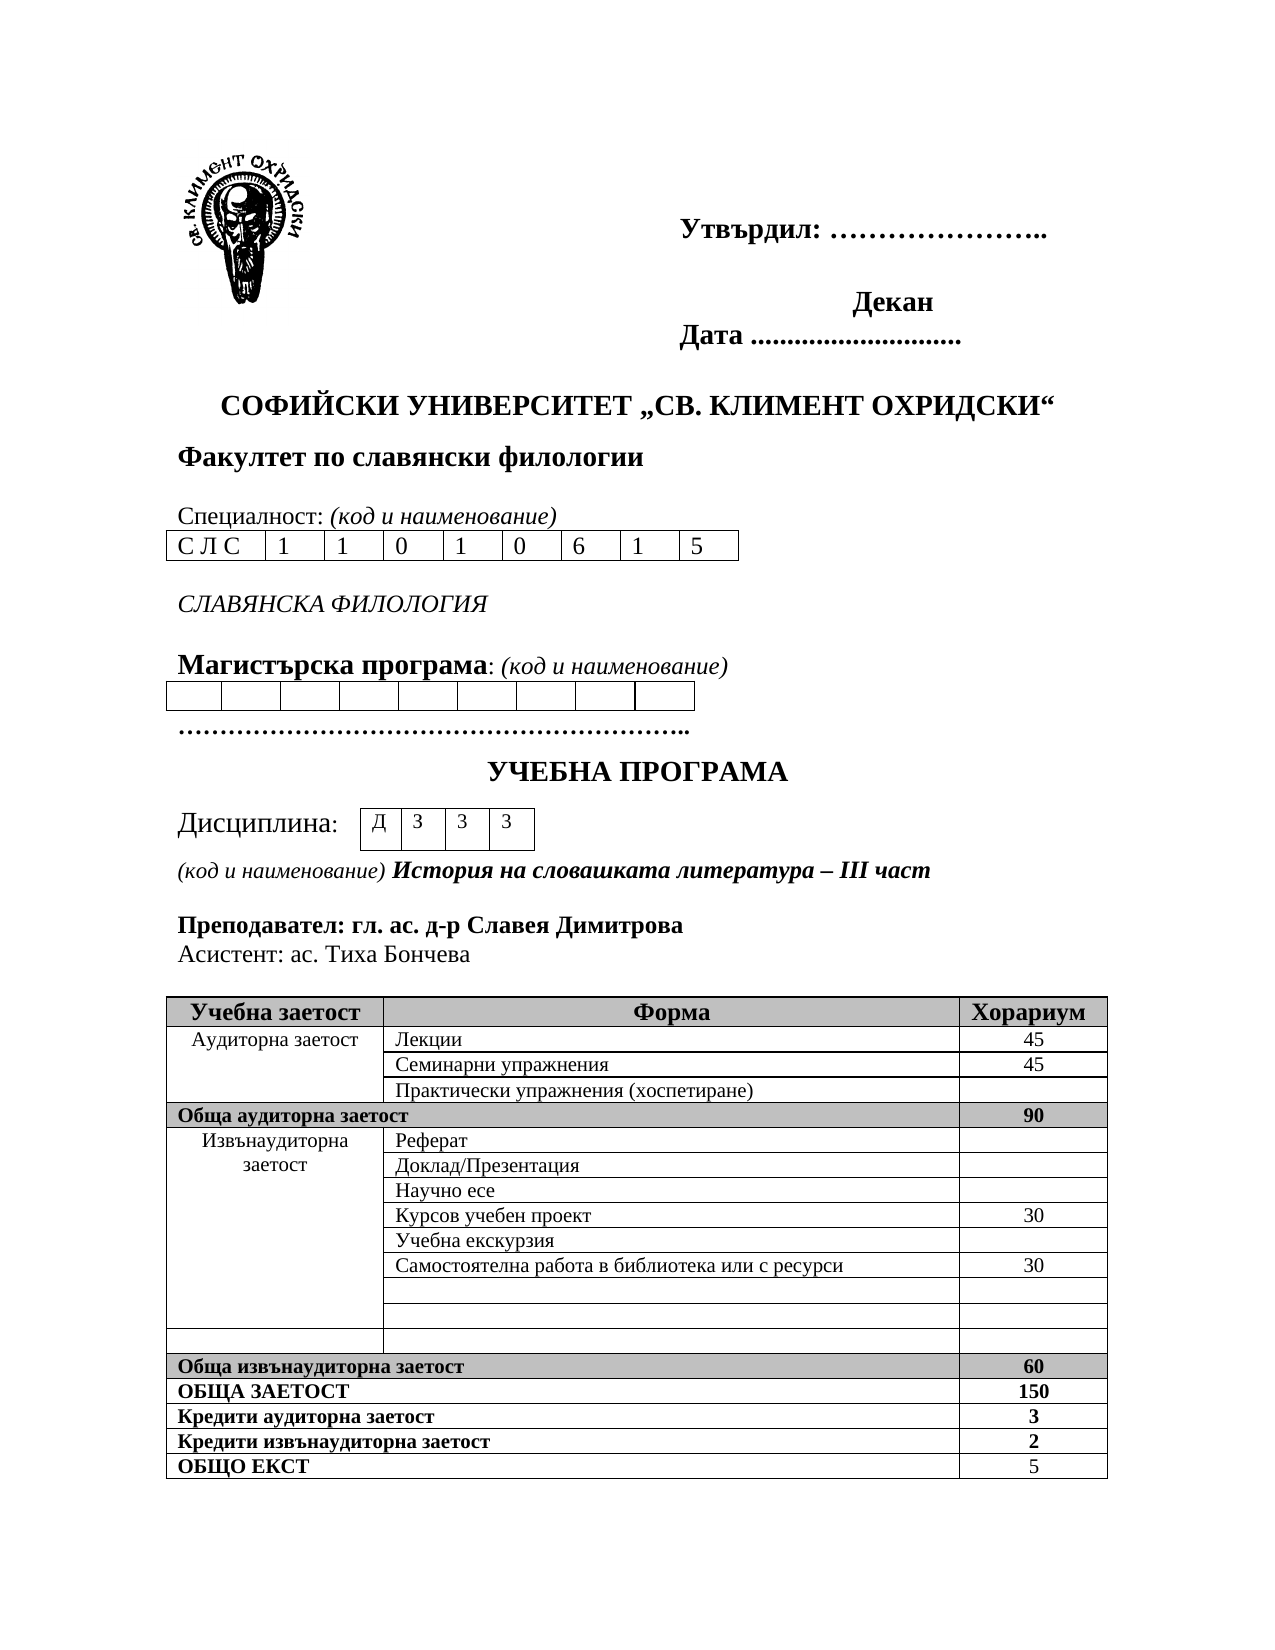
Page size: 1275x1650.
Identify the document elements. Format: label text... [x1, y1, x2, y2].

table_cell Реферат [384, 1128, 959, 1152]
table_cell [960, 1078, 1107, 1102]
table_cell Научно есе [384, 1178, 959, 1202]
table_cell Лекции [384, 1027, 959, 1051]
table_header 0 [503, 531, 561, 560]
picture [176, 139, 311, 326]
table_header [517, 682, 575, 710]
table_cell Практически упражнения (хоспетиране) [384, 1078, 959, 1102]
table_cell Аудиторна заетост [167, 1027, 383, 1102]
table_header [281, 682, 339, 710]
table_cell [960, 1153, 1107, 1177]
table_header 0 [384, 531, 443, 560]
table_cell 90 [960, 1103, 1107, 1127]
text Славянска филология [177, 589, 1098, 618]
table_header [458, 682, 516, 710]
table_cell [960, 1329, 1107, 1353]
table_header 3 [446, 809, 489, 850]
table_cell [384, 1304, 959, 1327]
text Магистърска програма: (код и наименование) [177, 647, 1098, 681]
table_cell 5 [960, 1454, 1107, 1478]
table_header [576, 682, 634, 710]
table_header 6 [562, 531, 620, 560]
table_cell ОБЩО ЕКСТ [167, 1454, 959, 1478]
table_cell 30 [960, 1203, 1107, 1227]
table_header [636, 682, 694, 710]
table_header [399, 682, 457, 710]
table_cell 45 [960, 1027, 1107, 1051]
table_header 3 [490, 809, 534, 850]
title Дата ............................. [177, 317, 1098, 351]
table_header 1 [325, 531, 383, 560]
table_cell Семинарни упражнения [384, 1053, 959, 1076]
table_cell Кредити извънаудиторна заетост [167, 1429, 959, 1453]
table_header З [402, 809, 445, 850]
table_cell [960, 1228, 1107, 1252]
title Декан [311, 284, 1098, 317]
table_header Учебна заетост [167, 998, 383, 1026]
table_cell [384, 1329, 959, 1353]
table_header [222, 682, 280, 710]
table_header С Л С [167, 531, 265, 560]
table_cell Учебна екскурзия [384, 1228, 959, 1252]
table_cell 45 [960, 1053, 1107, 1076]
subtitle Дисциплина: [177, 805, 1098, 838]
table_header 1 [444, 531, 502, 560]
subtitle …………………………………………………….. [177, 711, 1098, 740]
subtitle (код и наименование) История на словашката литература – III част [177, 855, 1098, 884]
title СОФИЙСКИ УНИВЕРСИТЕТ „СВ. КЛИМЕНТ ОХРИДСКИ“ [177, 388, 1098, 422]
table_header [167, 682, 221, 710]
table_cell [960, 1128, 1107, 1152]
table_header [340, 682, 398, 710]
table_cell Обща аудиторна заетост [167, 1103, 959, 1127]
table_cell [167, 1329, 383, 1353]
table_header 1 [266, 531, 324, 560]
table_header Хорариум [960, 998, 1107, 1026]
table_cell 150 [960, 1379, 1107, 1403]
table_header 5 [680, 531, 738, 560]
subtitle Факултет по славянски филологии [177, 439, 1098, 472]
table_cell [384, 1278, 959, 1302]
table_header Форма [384, 998, 959, 1026]
table_header 1 [621, 531, 679, 560]
table_cell 30 [960, 1253, 1107, 1277]
text Специалност: (код и наименование) [177, 501, 1098, 530]
table_cell [960, 1178, 1107, 1202]
table_cell 3 [960, 1404, 1107, 1428]
table_cell [960, 1278, 1107, 1302]
text Асистент: ас. Тиха Бончева [177, 939, 1098, 968]
subtitle Преподавател: гл. ас. д-р Славея Димитрова [177, 910, 1098, 939]
subtitle УЧЕБНА ПРОГРАМА [177, 754, 1098, 788]
table_cell Доклад/Презентация [384, 1153, 959, 1177]
table_cell Обща извънаудиторна заетост [167, 1354, 959, 1378]
title Утвърдил: ………………….. [311, 211, 1098, 244]
table_cell [960, 1304, 1107, 1327]
table_cell Кредити аудиторна заетост [167, 1404, 959, 1428]
table_cell Извънаудиторна заетост [167, 1128, 383, 1327]
table_cell 2 [960, 1429, 1107, 1453]
table_cell ОБЩА ЗАЕТОСТ [167, 1379, 959, 1403]
table_header Д [361, 809, 401, 850]
table_cell Самостоятелна работа в библиотека или с ресурси [384, 1253, 959, 1277]
table_cell Курсов учебен проект [384, 1203, 959, 1227]
table_cell 60 [960, 1354, 1107, 1378]
